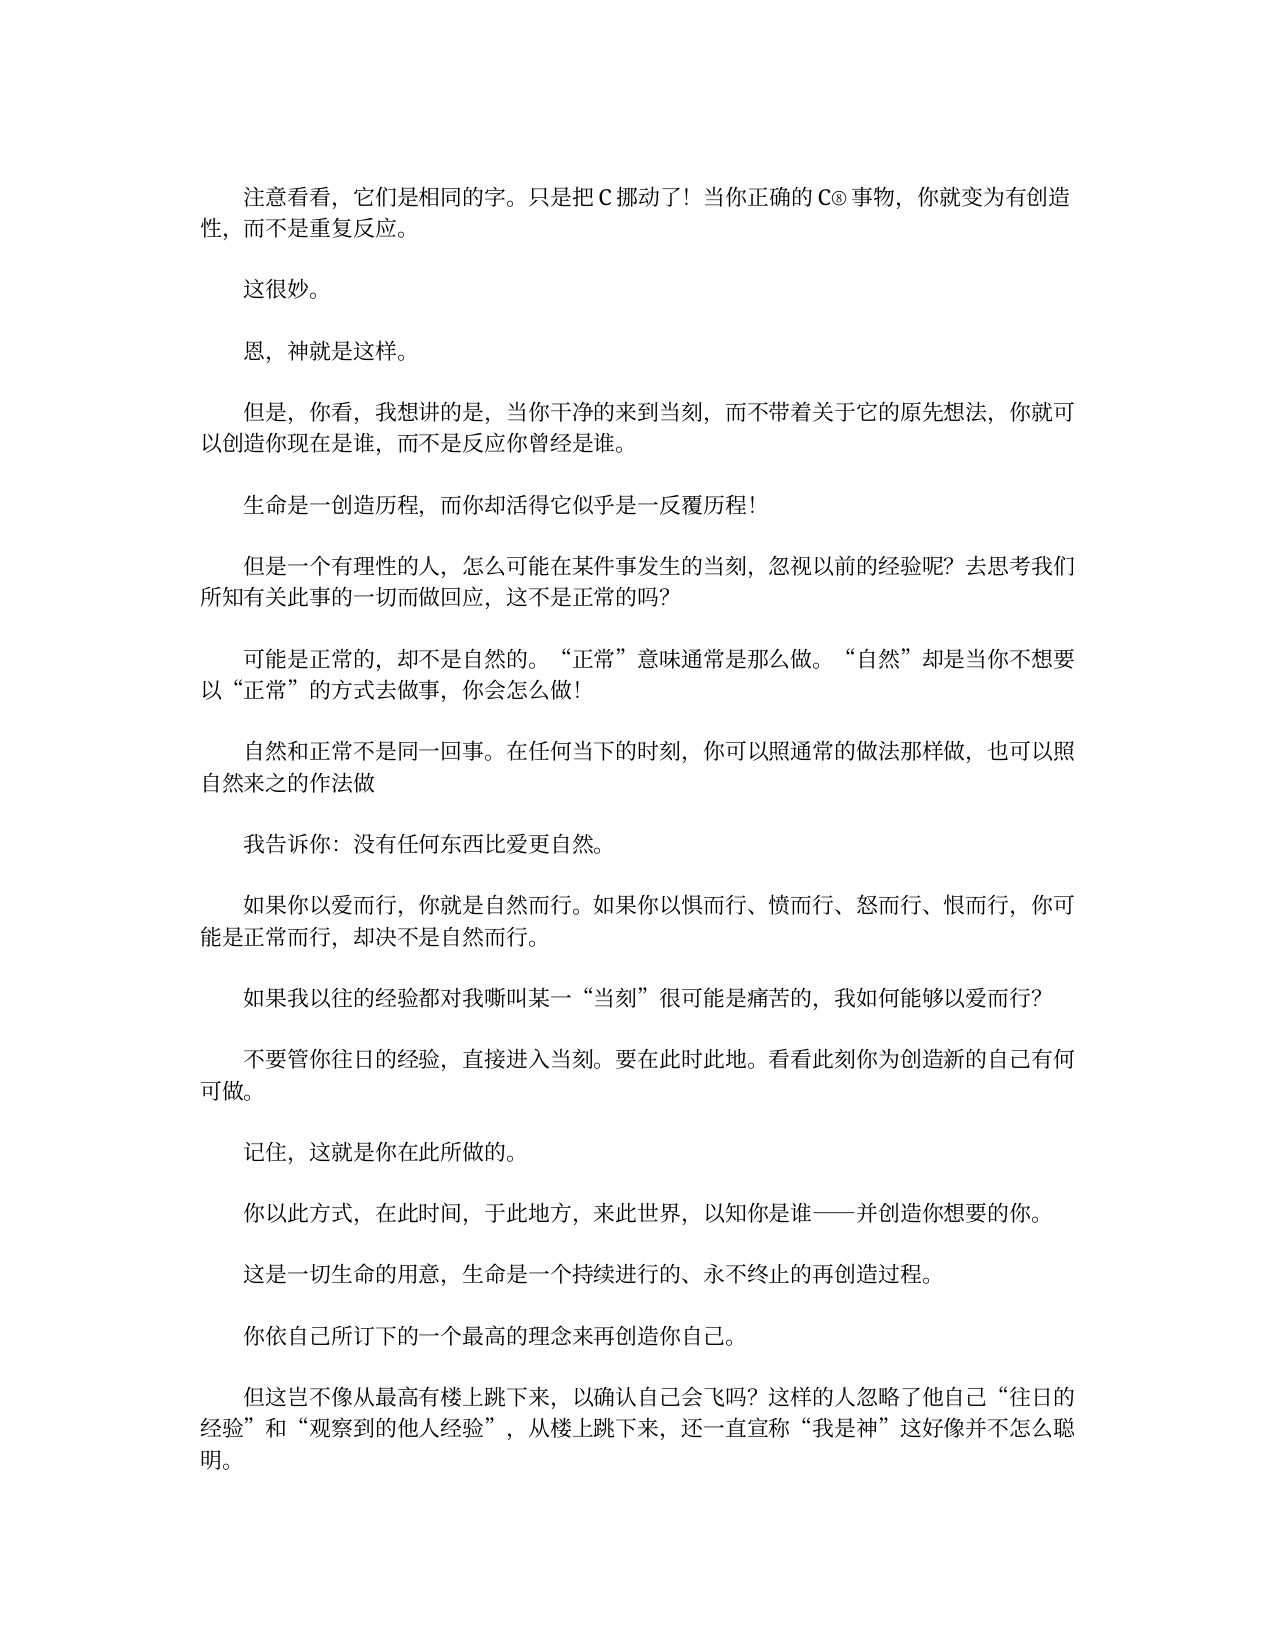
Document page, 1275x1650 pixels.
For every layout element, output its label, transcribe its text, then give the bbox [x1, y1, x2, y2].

text 但是一个有理性的人，怎么可能在某件事发生的当刻，忽视以前的经验呢？去思考我们所知有关此事的一切而做回应，这不是正常的吗？ [200, 549, 1075, 612]
text 我告诉你：没有任何东西比爱更自然。 [200, 827, 1075, 859]
text 但这岂不像从最高有楼上跳下来，以确认自己会飞吗？这样的人忽略了他自己“往日的经验”和“观察到的他人经验”，从楼上跳下来，还一直宣称“我是神”这好像并不怎么聪明。 [200, 1380, 1075, 1474]
text 注意看看，它们是相同的字。只是把C挪动了！当你正确的C⑧事物，你就变为有创造性，而不是重复反应。 [200, 180, 1075, 243]
text 你依自己所订下的一个最高的理念来再创造你自己。 [200, 1319, 1075, 1350]
text 生命是一创造历程，而你却活得它似乎是一反覆历程！ [200, 488, 1075, 519]
text 这很妙。 [200, 273, 1075, 304]
text 恩，神就是这样。 [200, 334, 1075, 365]
text 这是一切生命的用意，生命是一个持续进行的、永不终止的再创造过程。 [200, 1258, 1075, 1289]
text 自然和正常不是同一回事。在任何当下的时刻，你可以照通常的做法那样做，也可以照自然来之的作法做 [200, 734, 1075, 797]
text 如果你以爱而行，你就是自然而行。如果你以惧而行、愤而行、怒而行、恨而行，你可能是正常而行，却决不是自然而行。 [200, 888, 1075, 951]
text 不要管你往日的经验，直接进入当刻。要在此时此地。看看此刻你为创造新的自己有何可做。 [200, 1042, 1075, 1105]
text 你以此方式，在此时间，于此地方，来此世界，以知你是谁——并创造你想要的你。 [200, 1196, 1075, 1228]
text 如果我以往的经验都对我嘶叫某一“当刻”很可能是痛苦的，我如何能够以爱而行？ [200, 981, 1075, 1013]
text 但是，你看，我想讲的是，当你干净的来到当刻，而不带着关于它的原先想法，你就可以创造你现在是谁，而不是反应你曾经是谁。 [200, 395, 1075, 458]
text 记住，这就是你在此所做的。 [200, 1135, 1075, 1167]
text 可能是正常的，却不是自然的。“正常”意味通常是那么做。“自然”却是当你不想要以“正常”的方式去做事，你会怎么做！ [200, 642, 1075, 705]
